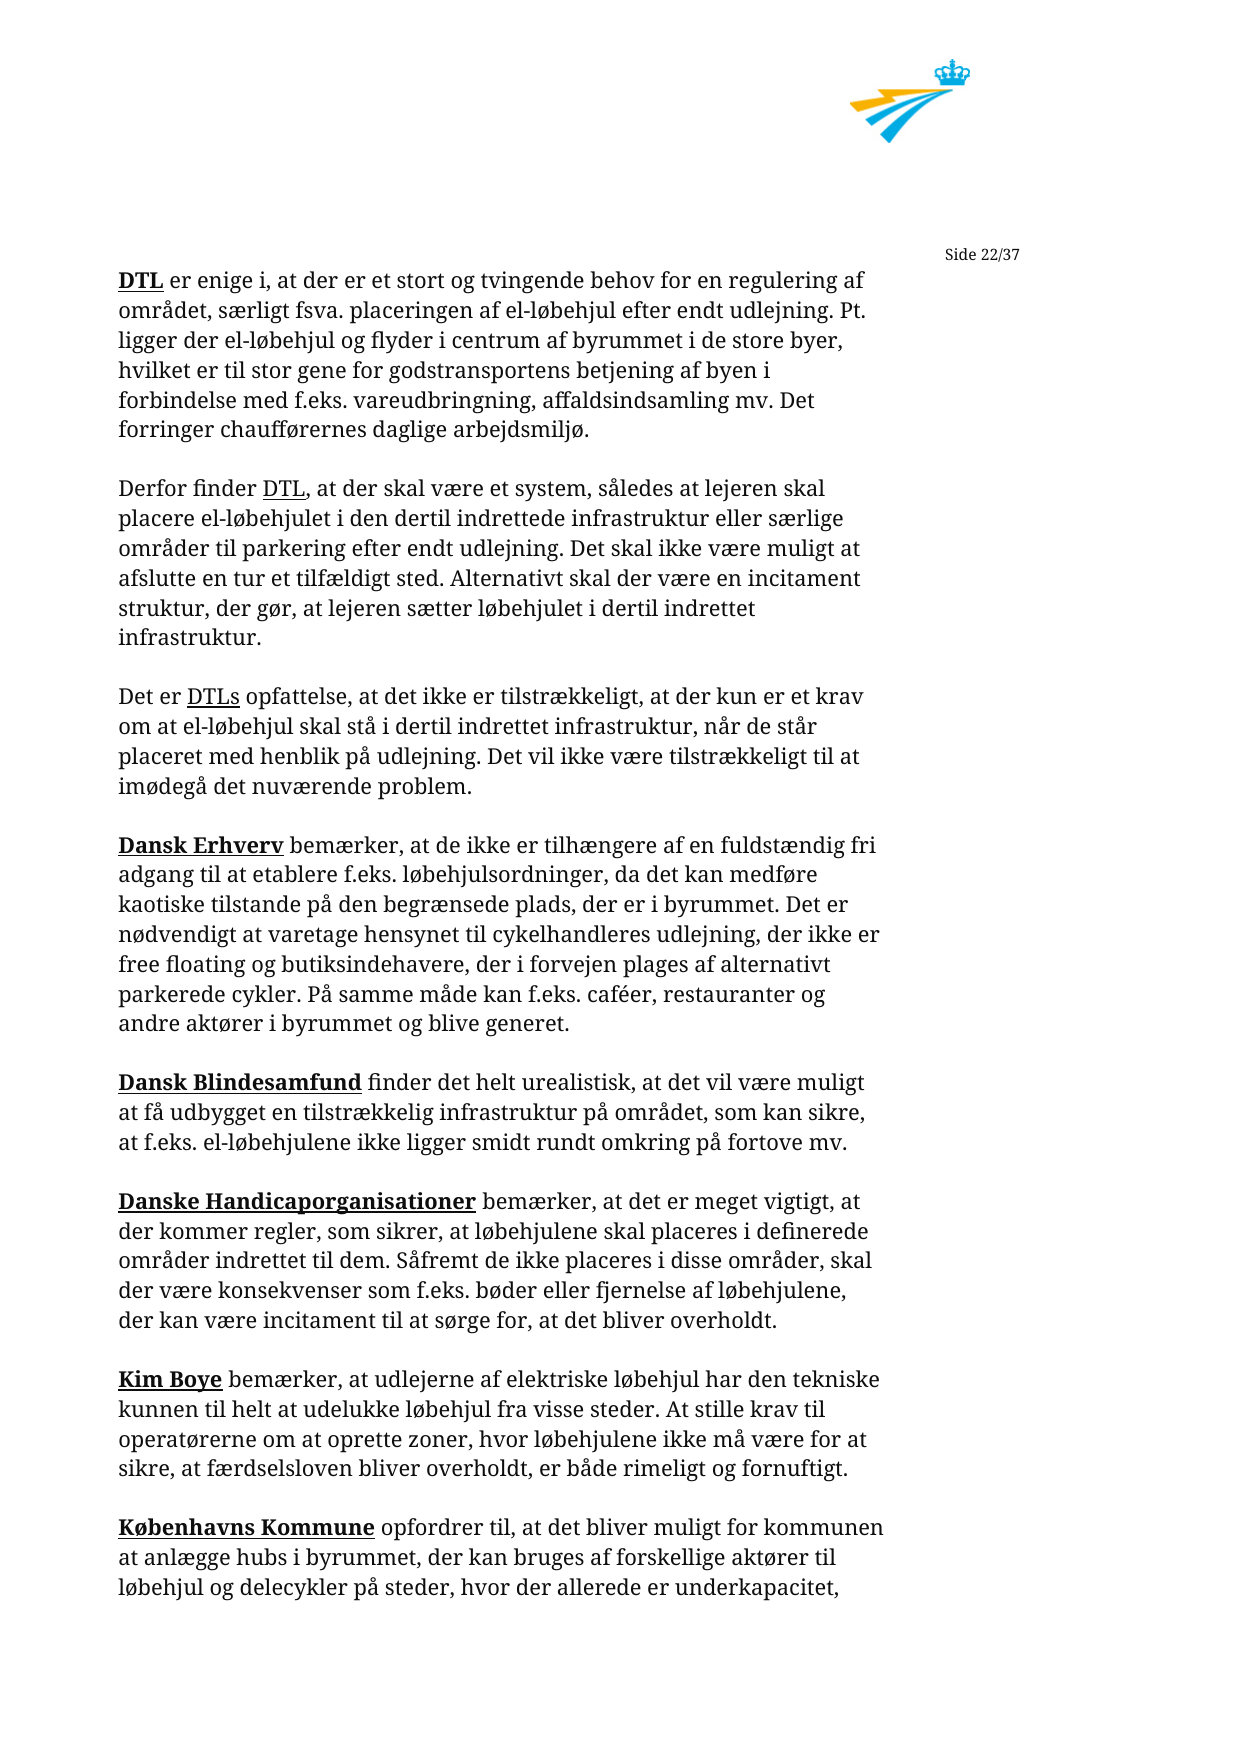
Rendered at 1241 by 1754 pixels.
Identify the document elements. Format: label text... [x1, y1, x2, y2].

text Danske Handicaporganisationer bemærker, at det er meget vigtigt, at der kommer regler, som sikrer, at løbehjulene skal placeres i definerede områder indrettet til dem. Såfremt de ikke placeres i disse områder, skal der være konsekvenser som f.eks. bøder eller fjernelse af løbehjulene, der kan være incitament til at sørge for, at det bliver overholdt. [118, 1186, 886, 1335]
text Derfor finder DTL, at der skal være et system, således at lejeren skal placere el-løbehjulet i den dertil indrettede infrastruktur eller særlige områder til parkering efter endt udlejning. Det skal ikke være muligt at afslutte en tur et tilfældigt sted. Alternativt skal der være en incitament struktur, der gør, at lejeren sætter løbehjulet i dertil indrettet infrastruktur. [118, 473, 886, 652]
text Det er DTLs opfattelse, at det ikke er tilstrækkeligt, at der kun er et krav om at el-løbehjul skal stå i dertil indrettet infrastruktur, når de står placeret med henblik på udlejning. Det vil ikke være tilstrækkeligt til at imødegå det nuværende problem. [118, 681, 886, 800]
picture [850, 59, 970, 143]
text Kim Boye bemærker, at udlejerne af elektriske løbehjul har den tekniske kunnen til helt at udelukke løbehjul fra visse steder. At stille krav til operatørerne om at oprette zoner, hvor løbehjulene ikke må være for at sikre, at færdselsloven bliver overholdt, er både rimeligt og fornuftigt. [118, 1364, 886, 1483]
text DTL er enige i, at der er et stort og tvingende behov for en regulering af området, særligt fsva. placeringen af el-løbehjul efter endt udlejning. Pt. ligger der el-løbehjul og flyder i centrum af byrummet i de store byer, hvilket er til stor gene for godstransportens betjening af byen i forbindelse med f.eks. vareudbringning, affaldsindsamling mv. Det forringer chaufførernes daglige arbejdsmiljø. [118, 265, 886, 444]
picture [954, 69, 961, 78]
text Dansk Erhverv bemærker, at de ikke er tilhængere af en fuldstændig fri adgang til at etablere f.eks. løbehjulsordninger, da det kan medføre kaotiske tilstande på den begrænsede plads, der er i byrummet. Det er nødvendigt at varetage hensynet til cykelhandleres udlejning, der ikke er free floating og butiksindehavere, der i forvejen plages af alternativt parkerede cykler. På samme måde kan f.eks. caféer, restauranter og andre aktører i byrummet og blive generet. [118, 829, 886, 1038]
text Dansk Blindesamfund finder det helt urealistisk, at det vil være muligt at få udbygget en tilstrækkelig infrastruktur på området, som kan sikre, at f.eks. el-løbehjulene ikke ligger smidt rundt omkring på fortove mv. [118, 1067, 886, 1157]
